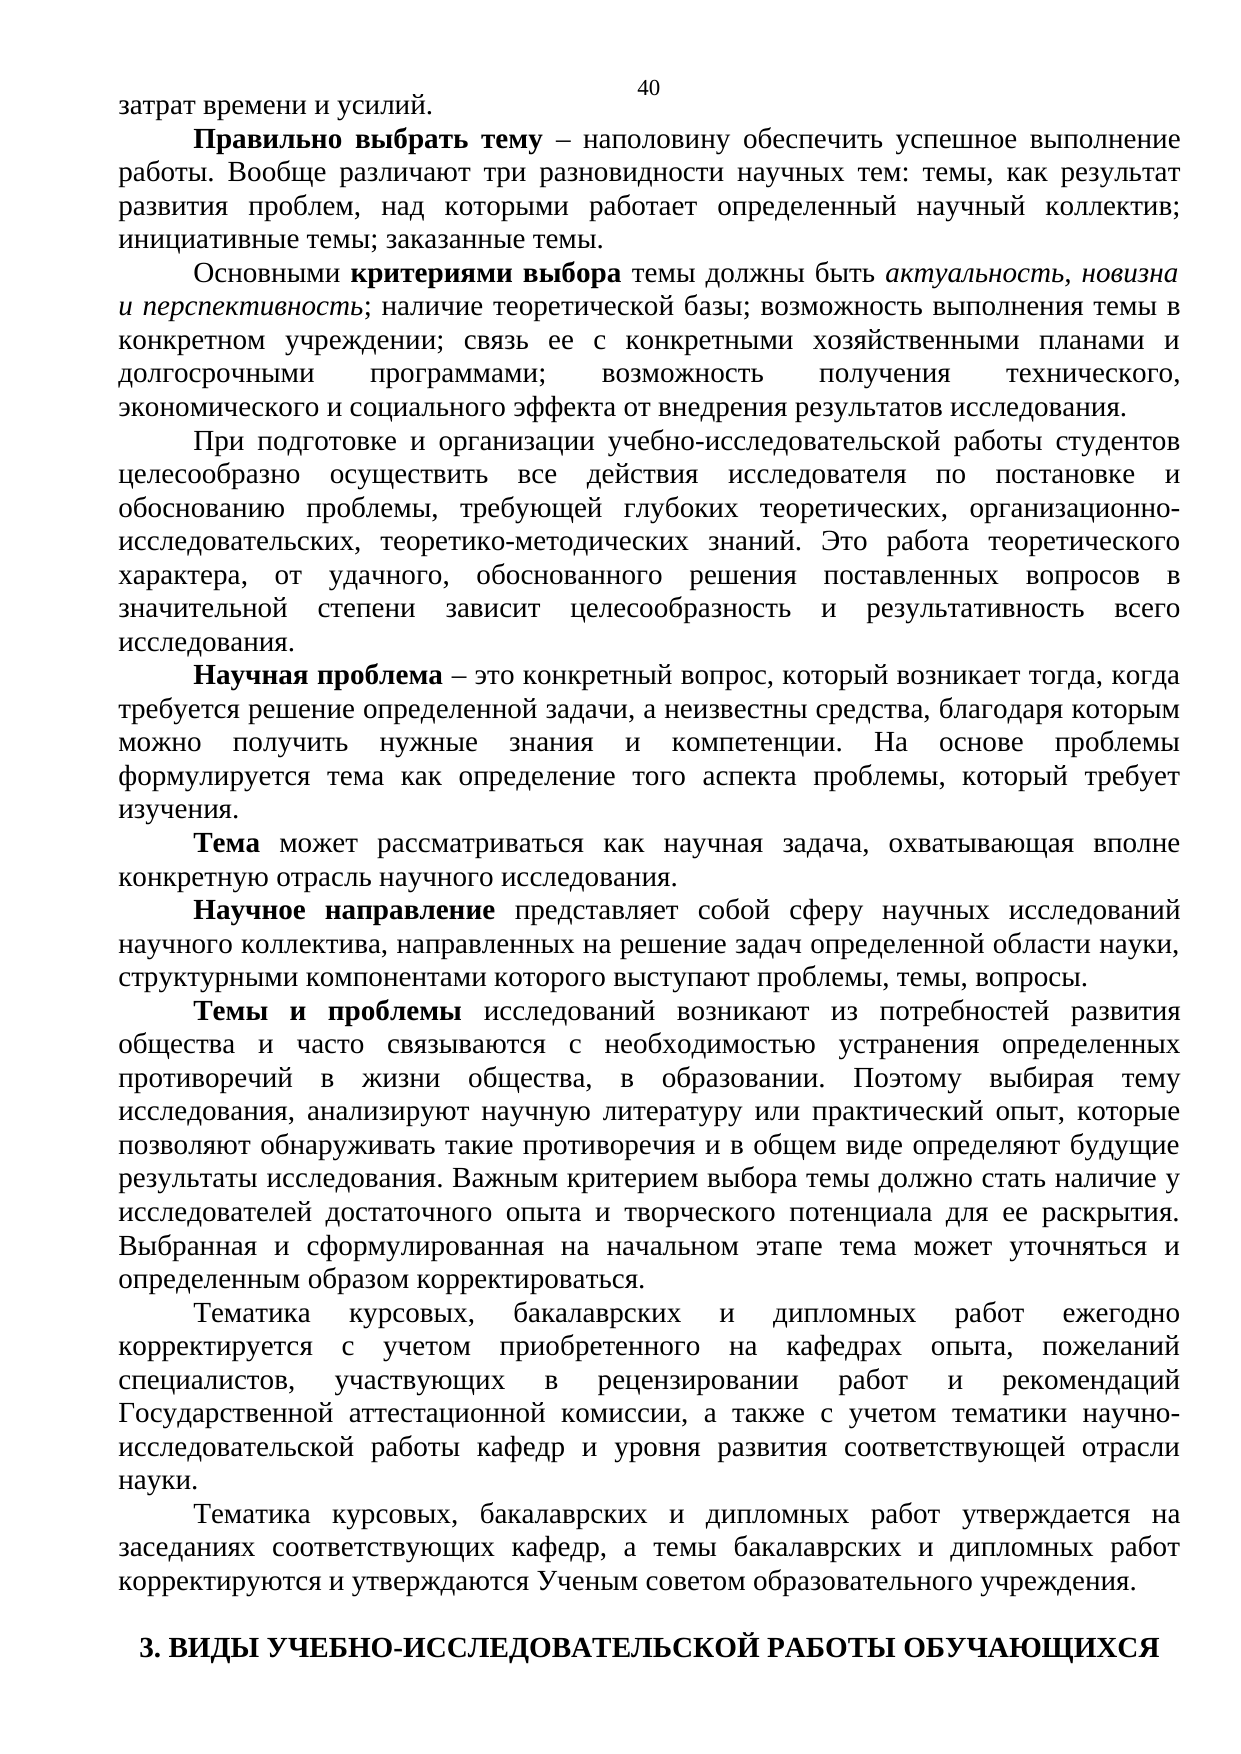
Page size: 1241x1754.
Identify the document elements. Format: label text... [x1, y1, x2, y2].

text При подготовке и организации учебно-исследовательской работы студентов целесообразно осуществить все действия исследователя по постановке и обоснованию проблемы, требующей глубоких теоретических, организационно- исследовательских, теоретико-методических знаний. Это работа теоретического характера, от удачного, обоснованного решения поставленных вопросов в значительной степени зависит целесообразность и результативность всего исследования. [118, 423, 1181, 657]
text Тематика курсовых, бакалаврских и дипломных работ утверждается на заседаниях соответствующих кафедр, а темы бакалаврских и дипломных работ корректируются и утверждаются Ученым советом образовательного учреждения. [118, 1496, 1181, 1597]
text Научная проблема – это конкретный вопрос, который возникает тогда, когда требуется решение определенной задачи, а неизвестны средства, благодаря которым можно получить нужные знания и компетенции. На основе проблемы формулируется тема как определение того аспекта проблемы, который требует изучения. [118, 657, 1181, 825]
text Темы и проблемы исследований возникают из потребностей развития общества и часто связываются с необходимостью устранения определенных противоречий в жизни общества, в образовании. Поэтому выбирая тему исследования, анализируют научную литературу или практический опыт, которые позволяют обнаруживать такие противоречия и в общем виде определяют будущие результаты исследования. Важным критерием выбора темы должно стать наличие у исследователей достаточного опыта и творческого потенциала для ее раскрытия. Выбранная и сформулированная на начальном этапе тема может уточняться и определенным образом корректироваться. [118, 993, 1181, 1295]
text Основными критериями выбора темы должны быть актуальность, новизна и перспективность; наличие теоретической базы; возможность выполнения темы в конкретном учреждении; связь ее с конкретными хозяйственными планами и долгосрочными программами; возможность получения технического, экономического и социального эффекта от внедрения результатов исследования. [118, 255, 1181, 423]
text 3. ВИДЫ УЧЕБНО-ИССЛЕДОВАТЕЛЬСКОЙ РАБОТЫ ОБУЧАЮЩИХСЯ [118, 1630, 1181, 1664]
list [118, 87, 1181, 121]
text Тематика курсовых, бакалаврских и дипломных работ ежегодно корректируется с учетом приобретенного на кафедрах опыта, пожеланий специалистов, участвующих в рецензировании работ и рекомендаций Государственной аттестационной комиссии, а также с учетом тематики научно-исследовательской работы кафедр и уровня развития соответствующей отрасли науки. [118, 1295, 1181, 1496]
text Тема может рассматриваться как научная задача, охватывающая вполне конкретную отрасль научного исследования. [118, 825, 1181, 892]
text Научное направление представляет собой сферу научных исследований научного коллектива, направленных на решение задач определенной области науки, структурными компонентами которого выступают проблемы, темы, вопросы. [118, 892, 1181, 993]
text Правильно выбрать тему – наполовину обеспечить успешное выполнение работы. Вообще различают три разновидности научных тем: темы, как результат развития проблем, над которыми работает определенный научный коллектив; инициативные темы; заказанные темы. [118, 121, 1181, 255]
